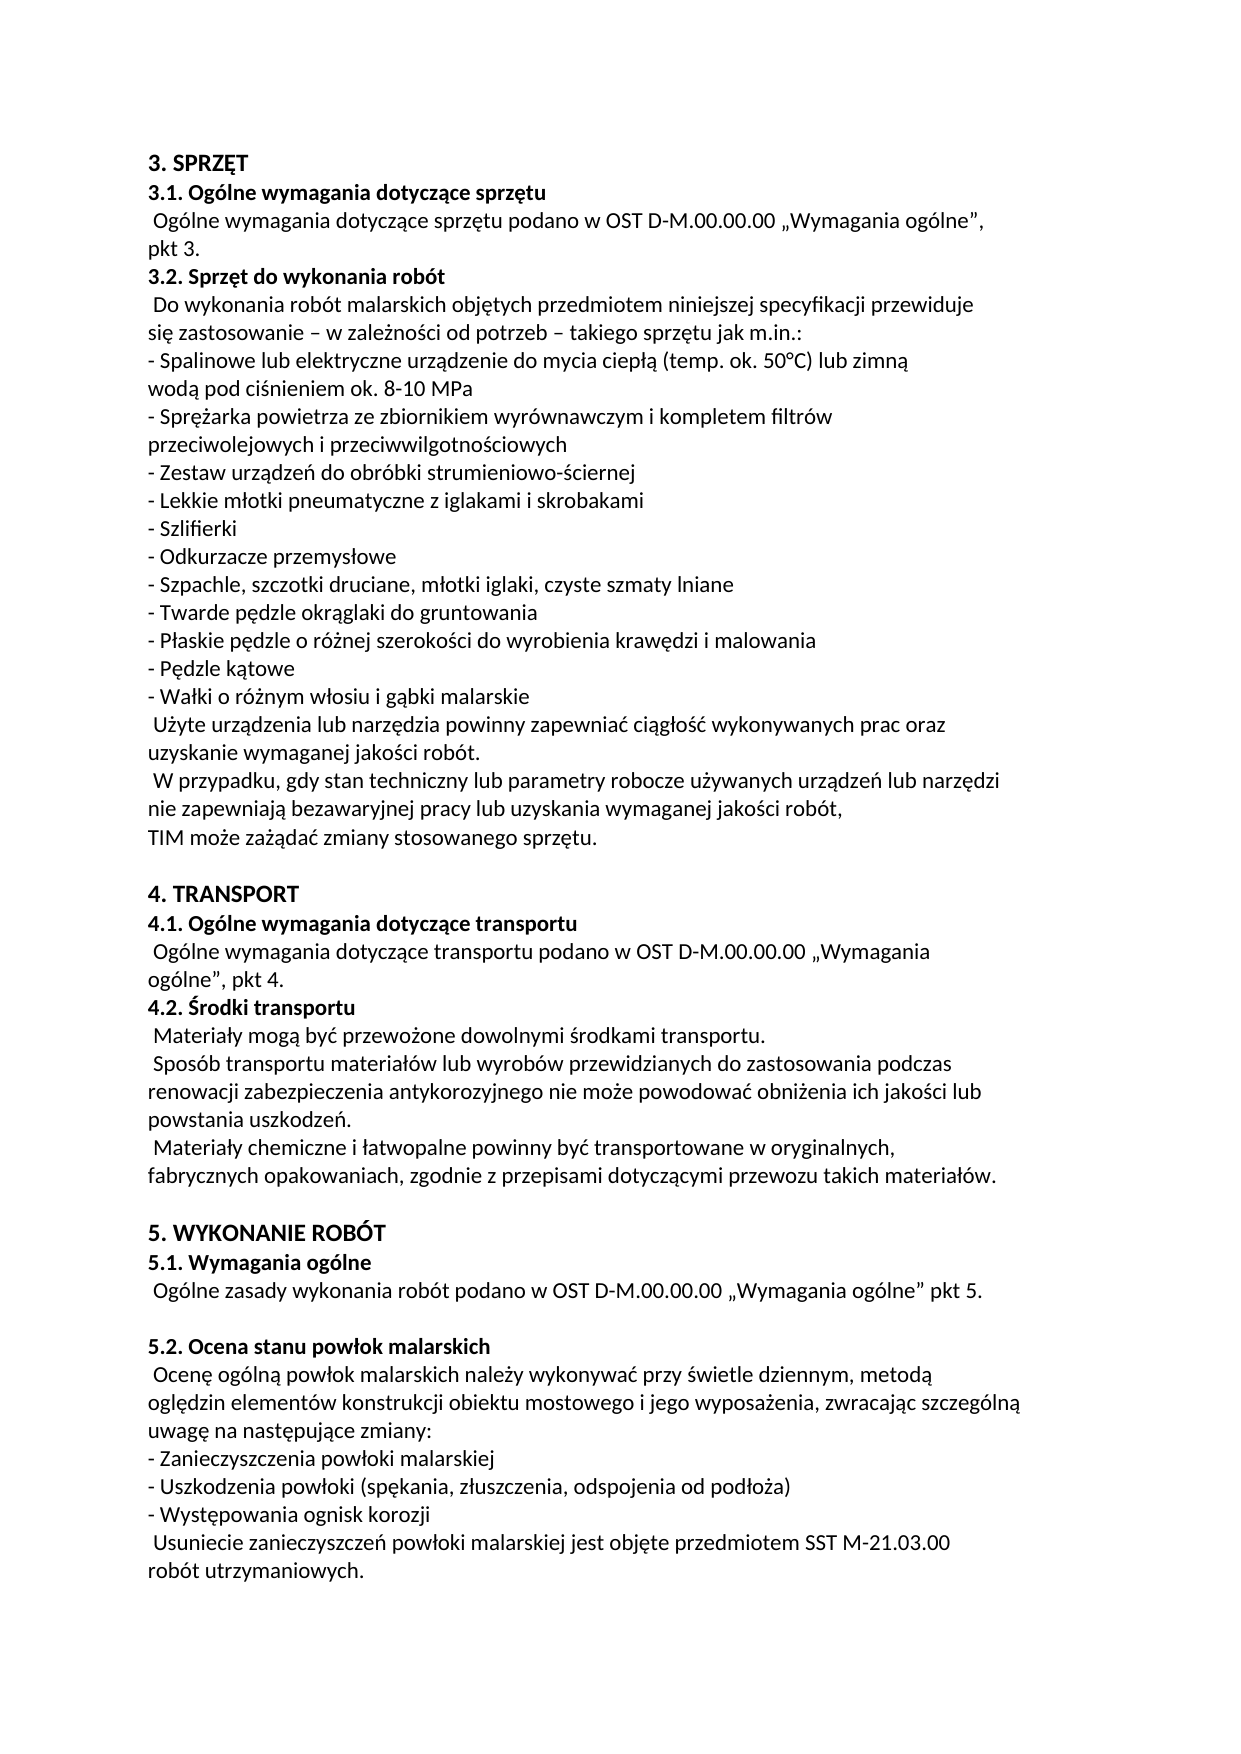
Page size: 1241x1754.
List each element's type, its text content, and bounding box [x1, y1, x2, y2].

text - Zestaw urządzeń do obróbki strumieniowo-ściernej [148, 458, 1093, 486]
text - Zanieczyszczenia powłoki malarskiej [148, 1444, 1093, 1472]
text - Uszkodzenia powłoki (spękania, złuszczenia, odspojenia od podłoża) [148, 1472, 1093, 1500]
text się zastosowanie – w zależności od potrzeb – takiego sprzętu jak m.in.: [148, 318, 1093, 346]
text uzyskanie wymaganej jakości robót. [148, 738, 1093, 767]
text 5.1. Wymagania ogólne [148, 1248, 1093, 1276]
text 5. WYKONANIE ROBÓT [148, 1217, 1093, 1248]
text Sposób transportu materiałów lub wyrobów przewidzianych do zastosowania podczas [148, 1049, 1093, 1077]
text wodą pod ciśnieniem ok. 8-10 MPa [148, 374, 1093, 402]
text Ogólne wymagania dotyczące transportu podano w OST D-M.00.00.00 „Wymagania [148, 937, 1093, 965]
text W przypadku, gdy stan techniczny lub parametry robocze używanych urządzeń lub narzędzi [148, 767, 1093, 794]
text Do wykonania robót malarskich objętych przedmiotem niniejszej specyfikacji przewiduje [148, 290, 1093, 318]
text fabrycznych opakowaniach, zgodnie z przepisami dotyczącymi przewozu takich materiałów. [148, 1161, 1093, 1189]
text Usuniecie zanieczyszczeń powłoki malarskiej jest objęte przedmiotem SST M-21.03.00 [148, 1528, 1093, 1556]
text - Płaskie pędzle o różnej szerokości do wyrobienia krawędzi i malowania [148, 626, 1093, 654]
text renowacji zabezpieczenia antykorozyjnego nie może powodować obniżenia ich jakości lub [148, 1077, 1093, 1105]
text 3.1. Ogólne wymagania dotyczące sprzętu [148, 178, 1093, 206]
text Ogólne wymagania dotyczące sprzętu podano w OST D-M.00.00.00 „Wymagania ogólne”, [148, 206, 1093, 234]
text - Spalinowe lub elektryczne urządzenie do mycia ciepłą (temp. ok. 50°C) lub zimną [148, 346, 1093, 374]
text Użyte urządzenia lub narzędzia powinny zapewniać ciągłość wykonywanych prac oraz [148, 711, 1093, 738]
text uwagę na następujące zmiany: [148, 1416, 1093, 1444]
text robót utrzymaniowych. [148, 1556, 1093, 1584]
text - Twarde pędzle okrąglaki do gruntowania [148, 598, 1093, 626]
text - Szpachle, szczotki druciane, młotki iglaki, czyste szmaty lniane [148, 570, 1093, 598]
text Ogólne zasady wykonania robót podano w OST D-M.00.00.00 „Wymagania ogólne” pkt 5. [148, 1276, 1093, 1304]
text 5.2. Ocena stanu powłok malarskich [148, 1332, 1093, 1360]
text TIM może zażądać zmiany stosowanego sprzętu. [148, 823, 1093, 851]
text oględzin elementów konstrukcji obiektu mostowego i jego wyposażenia, zwracając szczególną [148, 1388, 1093, 1416]
text pkt 3. [148, 234, 1093, 262]
text - Wałki o różnym włosiu i gąbki malarskie [148, 682, 1093, 711]
text powstania uszkodzeń. [148, 1105, 1093, 1133]
text Ocenę ogólną powłok malarskich należy wykonywać przy świetle dziennym, metodą [148, 1360, 1093, 1388]
text Materiały chemiczne i łatwopalne powinny być transportowane w oryginalnych, [148, 1133, 1093, 1161]
text Materiały mogą być przewożone dowolnymi środkami transportu. [148, 1021, 1093, 1049]
text - Występowania ognisk korozji [148, 1500, 1093, 1528]
text 4. TRANSPORT [148, 879, 1093, 909]
text 4.1. Ogólne wymagania dotyczące transportu [148, 909, 1093, 937]
text ogólne”, pkt 4. [148, 965, 1093, 993]
text 3. SPRZĘT [148, 148, 1093, 178]
text przeciwolejowych i przeciwwilgotnościowych [148, 430, 1093, 458]
text - Pędzle kątowe [148, 654, 1093, 682]
text - Lekkie młotki pneumatyczne z iglakami i skrobakami [148, 486, 1093, 514]
text 3.2. Sprzęt do wykonania robót [148, 262, 1093, 290]
text - Sprężarka powietrza ze zbiornikiem wyrównawczym i kompletem filtrów [148, 402, 1093, 430]
text - Odkurzacze przemysłowe [148, 542, 1093, 570]
text nie zapewniają bezawaryjnej pracy lub uzyskania wymaganej jakości robót, [148, 794, 1093, 823]
text 4.2. Środki transportu [148, 993, 1093, 1021]
text - Szlifierki [148, 514, 1093, 542]
